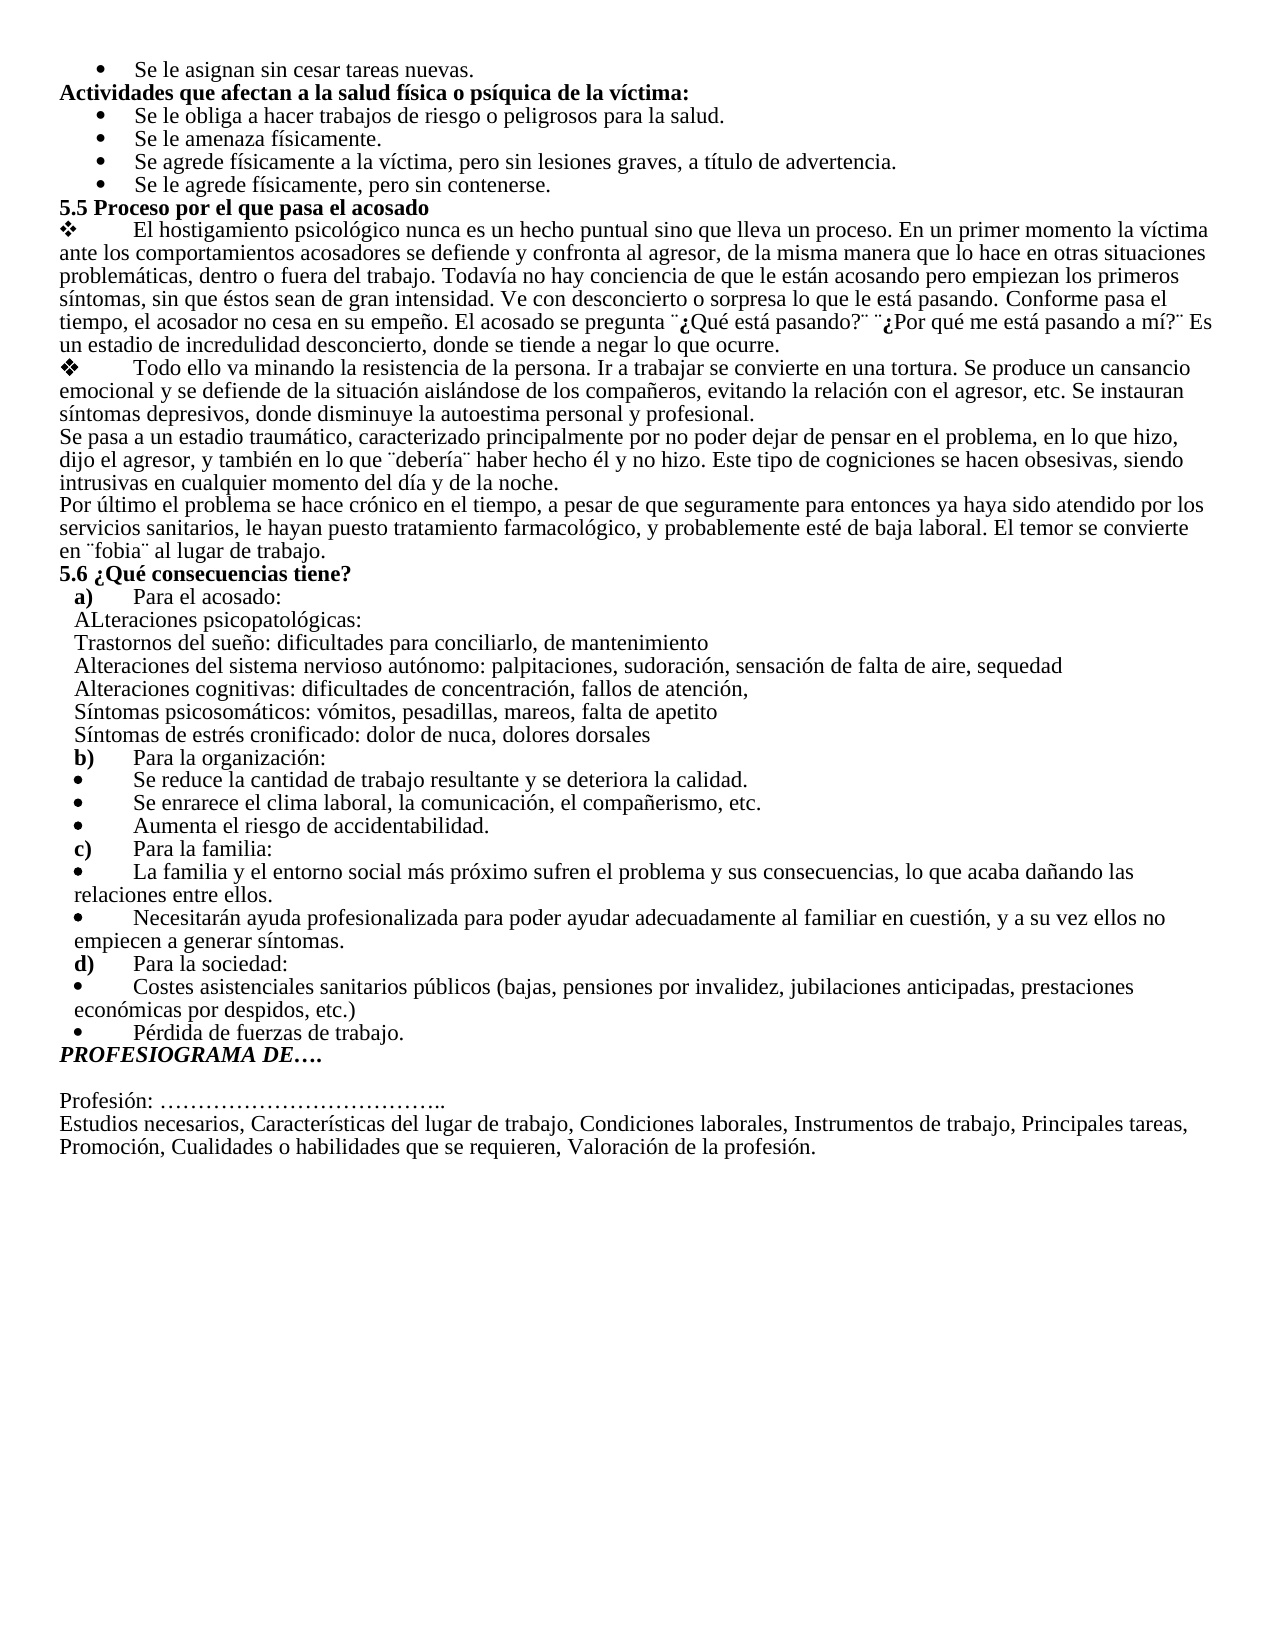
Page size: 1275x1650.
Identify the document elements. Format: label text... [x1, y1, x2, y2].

list Se le obliga a hacer trabajos de riesgo o peligrosos para la salud. [97, 105, 1216, 128]
list Se agrede físicamente a la víctima, pero sin lesiones graves, a título de advertencia. [97, 151, 1216, 174]
list Para la sociedad: [74, 953, 1216, 976]
list Aumenta el riesgo de accidentabilidad. [74, 815, 1216, 838]
list Se le asignan sin cesar tareas nuevas. [97, 59, 1216, 82]
text Alteraciones del sistema nervioso autónomo: palpitaciones, sudoración, sensación de falta de aire, sequedad [74, 655, 1216, 678]
text Síntomas de estrés cronificado: dolor de nuca, dolores dorsales [74, 724, 1216, 747]
list El hostigamiento psicológico nunca es un hecho puntual sino que lleva un proceso. En un primer momento la víctima ante los comportamientos acosadores se defiende y confronta al agresor, de la misma manera que lo hace en otras situaciones problemáticas, dentro o fuera del trabajo. Todavía no hay conciencia de que le están acosando pero empiezan los primeros síntomas, sin que éstos sean de gran intensidad. Ve con desconcierto o sorpresa lo que le está pasando. Conforme pasa el tiempo, el acosador no cesa en su empeño. El acosado se pregunta ¨¿Qué está pasando?¨ ¨¿Por qué me está pasando a mí?¨ Es un estadio de incredulidad desconcierto, donde se tiende a negar lo que ocurre. [58, 219, 1216, 357]
list Para la organización: [74, 747, 1216, 769]
list La familia y el entorno social más próximo sufren el problema y sus consecuencias, lo que acaba dañando las relaciones entre ellos. [74, 861, 1216, 907]
list Para la familia: [74, 838, 1216, 861]
list Costes asistenciales sanitarios públicos (bajas, pensiones por invalidez, jubilaciones anticipadas, prestaciones económicas por despidos, etc.) [74, 976, 1216, 1022]
text Profesión: ……………………………….. [59, 1090, 1216, 1113]
list Se reduce la cantidad de trabajo resultante y se deteriora la calidad. [74, 769, 1216, 792]
list Necesitarán ayuda profesionalizada para poder ayudar adecuadamente al familiar en cuestión, y a su vez ellos no empiecen a generar síntomas. [74, 907, 1216, 953]
text Por último el problema se hace crónico en el tiempo, a pesar de que seguramente para entonces ya haya sido atendido por los servicios sanitarios, le hayan puesto tratamiento farmacológico, y probablemente esté de baja laboral. El temor se convierte en ¨fobia¨ al lugar de trabajo. [59, 494, 1216, 563]
list Se enrarece el clima laboral, la comunicación, el compañerismo, etc. [74, 792, 1216, 815]
text Estudios necesarios, Características del lugar de trabajo, Condiciones laborales, Instrumentos de trabajo, Principales tareas, Promoción, Cualidades o habilidades que se requieren, Valoración de la profesión. [59, 1113, 1216, 1159]
list ALteraciones psicopatológicas: [74, 609, 1216, 632]
text Trastornos del sueño: dificultades para conciliarlo, de mantenimiento [74, 632, 1216, 655]
list 5.5 Proceso por el que pasa el acosado [59, 197, 1216, 219]
text Síntomas psicosomáticos: vómitos, pesadillas, mareos, falta de apetito [74, 701, 1216, 724]
list Para el acosado: [74, 586, 1216, 609]
list Se le agrede físicamente, pero sin contenerse. [97, 174, 1216, 197]
list Todo ello va minando la resistencia de la persona. Ir a trabajar se convierte en una tortura. Se produce un cansancio emocional y se defiende de la situación aislándose de los compañeros, evitando la relación con el agresor, etc. Se instauran síntomas depresivos, donde disminuye la autoestima personal y profesional. [59, 357, 1216, 426]
text Actividades que afectan a la salud física o psíquica de la víctima: [59, 82, 1216, 105]
list Se le amenaza físicamente. [97, 128, 1216, 151]
text Se pasa a un estadio traumático, caracterizado principalmente por no poder dejar de pensar en el problema, en lo que hizo, dijo el agresor, y también en lo que ¨debería¨ haber hecho él y no hizo. Este tipo de cogniciones se hacen obsesivas, siendo intrusivas en cualquier momento del día y de la noche. [59, 426, 1216, 494]
list Pérdida de fuerzas de trabajo. [74, 1022, 1216, 1044]
text Alteraciones cognitivas: dificultades de concentración, fallos de atención, [74, 678, 1216, 701]
text PROFESIOGRAMA DE…. [59, 1044, 1216, 1067]
text 5.6 ¿Qué consecuencias tiene? [59, 563, 1216, 586]
